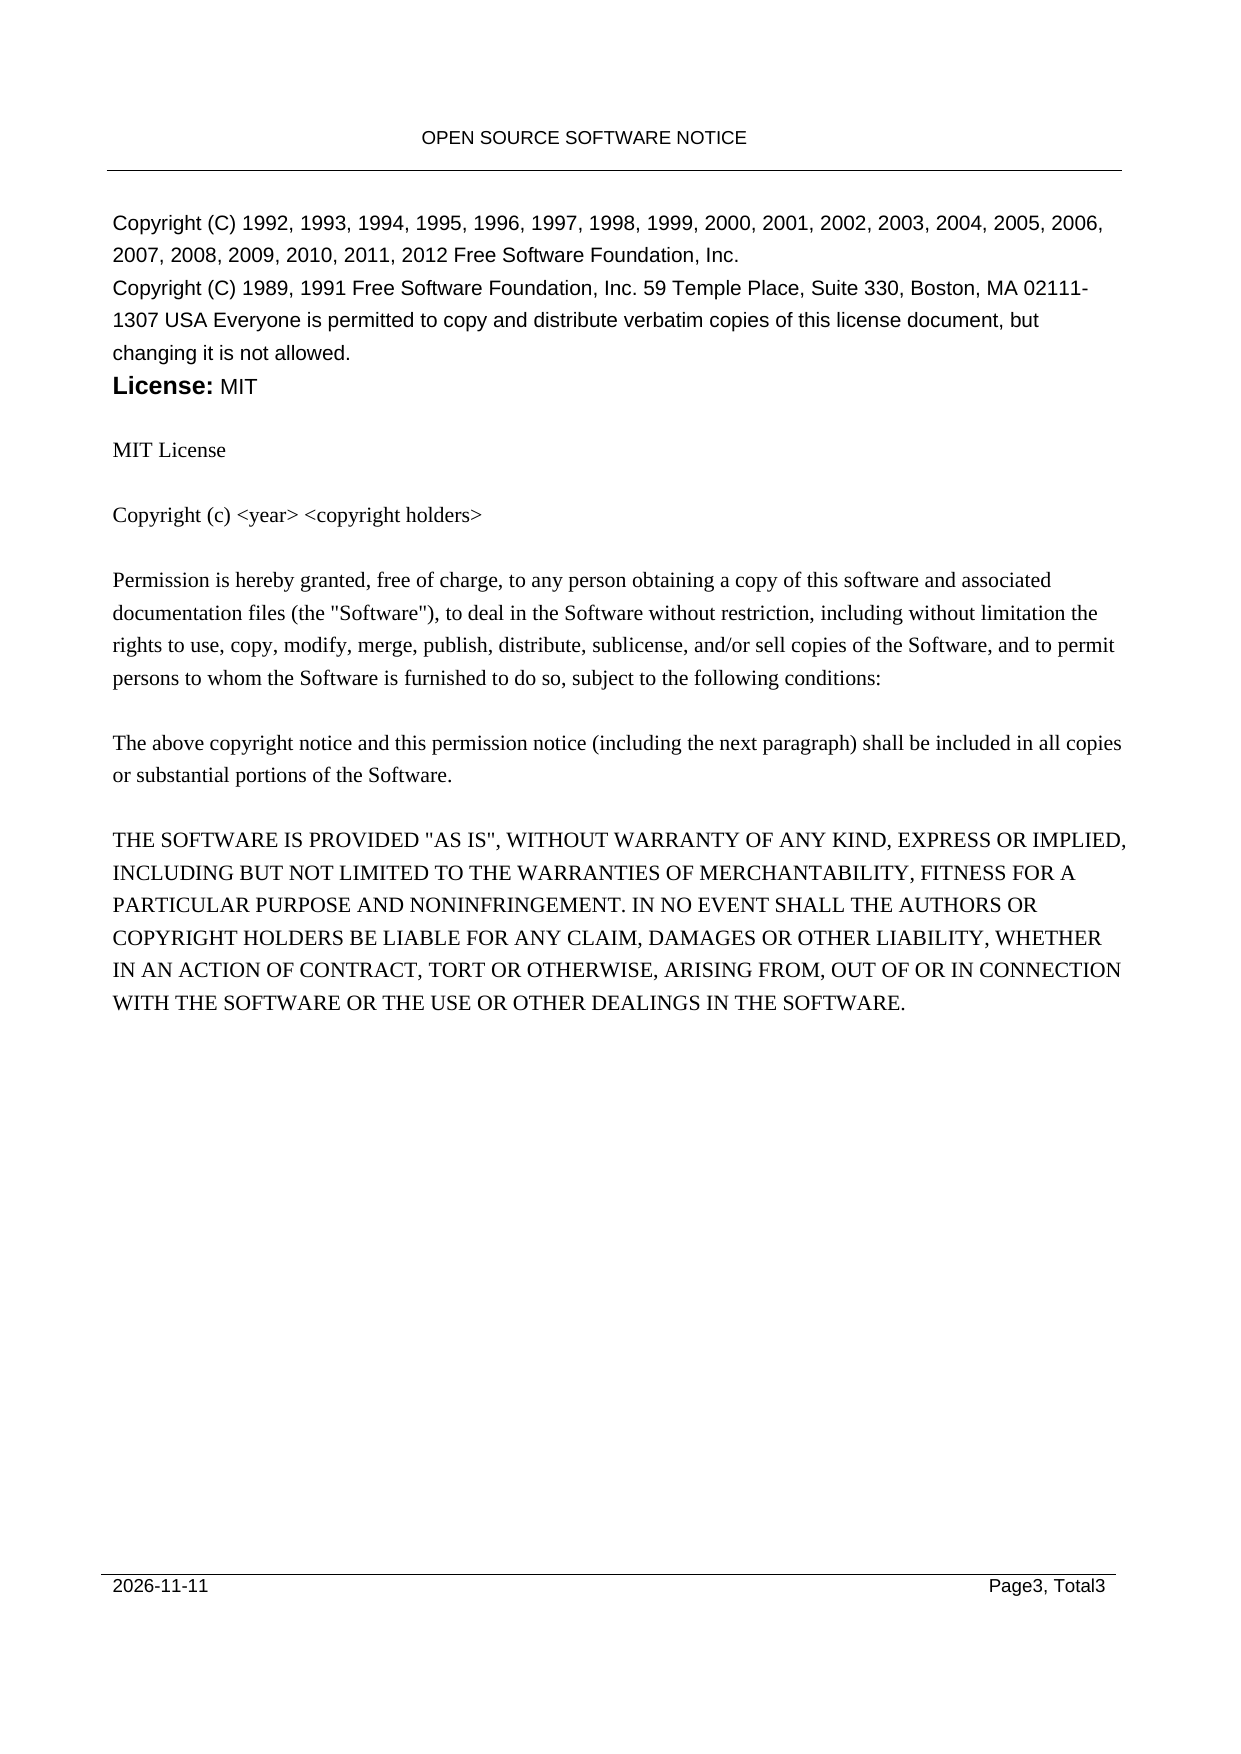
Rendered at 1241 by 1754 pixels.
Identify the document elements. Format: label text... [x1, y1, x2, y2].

text License: MIT MIT License Copyright (c) <year> <copyright holders> Permission is hereby granted, free of charge, to any person obtaining a copy of this software and associated documentation files (the "Software"), to deal in the Software without restriction, including without limitation the rights to use, copy, modify, merge, publish, distribute, sublicense, and/or sell copies of the Software, and to permit persons to whom the Software is furnished to do so, subject to the following conditions: The above copyright notice and this permission notice (including the next paragraph) shall be included in all copies or substantial portions of the Software. THE SOFTWARE IS PROVIDED "AS IS", WITHOUT WARRANTY OF ANY KIND, EXPRESS OR IMPLIED, INCLUDING BUT NOT LIMITED TO THE WARRANTIES OF MERCHANTABILITY, FITNESS FOR A PARTICULAR PURPOSE AND NONINFRINGEMENT. IN NO EVENT SHALL THE AUTHORS OR COPYRIGHT HOLDERS BE LIABLE FOR ANY CLAIM, DAMAGES OR OTHER LIABILITY, WHETHER IN AN ACTION OF CONTRACT, TORT OR OTHERWISE, ARISING FROM, OUT OF OR IN CONNECTION WITH THE SOFTWARE OR THE USE OR OTHER DEALINGS IN THE SOFTWARE. [112, 369, 1128, 1019]
text Copyright (C) 1989, 1991 Free Software Foundation, Inc. 59 Temple Place, Suite 330, Boston, MA 02111-1307 USA Everyone is permitted to copy and distribute verbatim copies of this license document, but changing it is not allowed. [112, 271, 1128, 369]
text Copyright (C) 1992, 1993, 1994, 1995, 1996, 1997, 1998, 1999, 2000, 2001, 2002, 2003, 2004, 2005, 2006, 2007, 2008, 2009, 2010, 2011, 2012 Free Software Foundation, Inc. [112, 206, 1128, 271]
